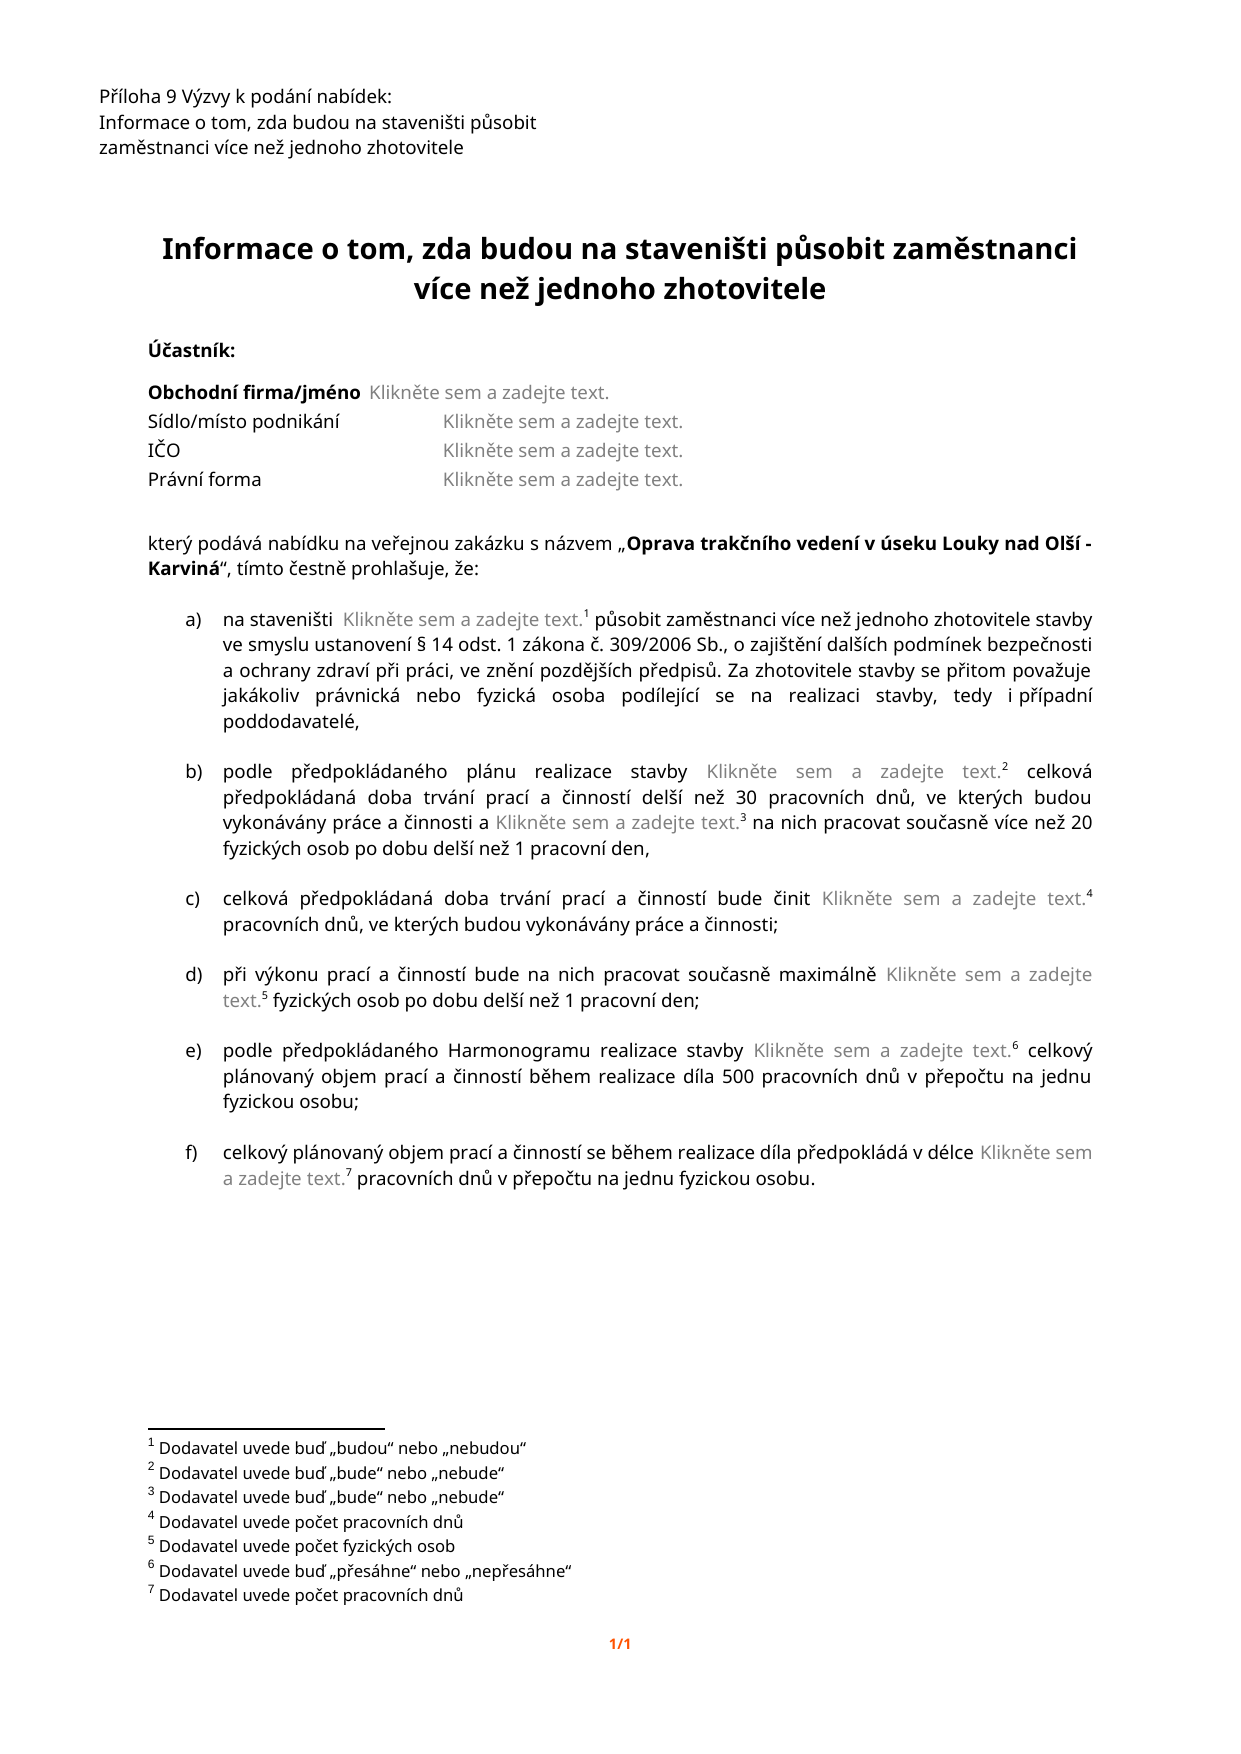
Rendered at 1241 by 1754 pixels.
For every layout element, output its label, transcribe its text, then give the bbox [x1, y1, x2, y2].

text Obchodní firma/jméno [148, 376, 1093, 405]
text Sídlo/místo podnikání [148, 405, 1093, 434]
text IČO [148, 434, 1093, 463]
list na staveništi působit zaměstnanci více než jednoho zhotovitele stavby ve smyslu ustanovení § 14 odst. 1 zákona č. 309/2006 Sb., o zajištění dalších podmínek bezpečnosti a ochrany zdraví při práci, ve znění pozdějších předpisů. Za zhotovitele stavby se přitom považuje jakákoliv právnická nebo fyzická osoba podílející se na realizaci stavby, tedy i případní poddodavatelé, [185, 606, 1093, 734]
title Informace o tom, zda budou na staveništi působit zaměstnanci více než jednoho zhotovitele [148, 228, 1093, 308]
list podle předpokládaného plánu realizace stavby celková předpokládaná doba trvání prací a činností delší než 30 pracovních dnů, ve kterých budou vykonávány práce a činnosti a na nich pracovat současně více než 20 fyzických osob po dobu delší než 1 pracovní den, [185, 759, 1093, 861]
list podle předpokládaného Harmonogramu realizace stavby celkový plánovaný objem prací a činností během realizace díla 500 pracovních dnů v přepočtu na jednu fyzickou osobu; [185, 1038, 1093, 1114]
text Účastník: [148, 333, 1093, 364]
list při výkonu prací a činností bude na nich pracovat současně maximálně fyzických osob po dobu delší než 1 pracovní den; [185, 962, 1093, 1013]
list celkový plánovaný objem prací a činností se během realizace díla předpokládá v délce pracovních dnů v přepočtu na jednu fyzickou osobu. [185, 1139, 1093, 1190]
text který podává nabídku na veřejnou zakázku s názvem „Oprava trakčního vedení v úseku Louky nad Olší - Karviná“, tímto čestně prohlašuje, že: [148, 530, 1093, 581]
list celková předpokládaná doba trvání prací a činností bude činit pracovních dnů, ve kterých budou vykonávány práce a činnosti; [185, 886, 1093, 937]
text Právní forma [148, 463, 1093, 492]
